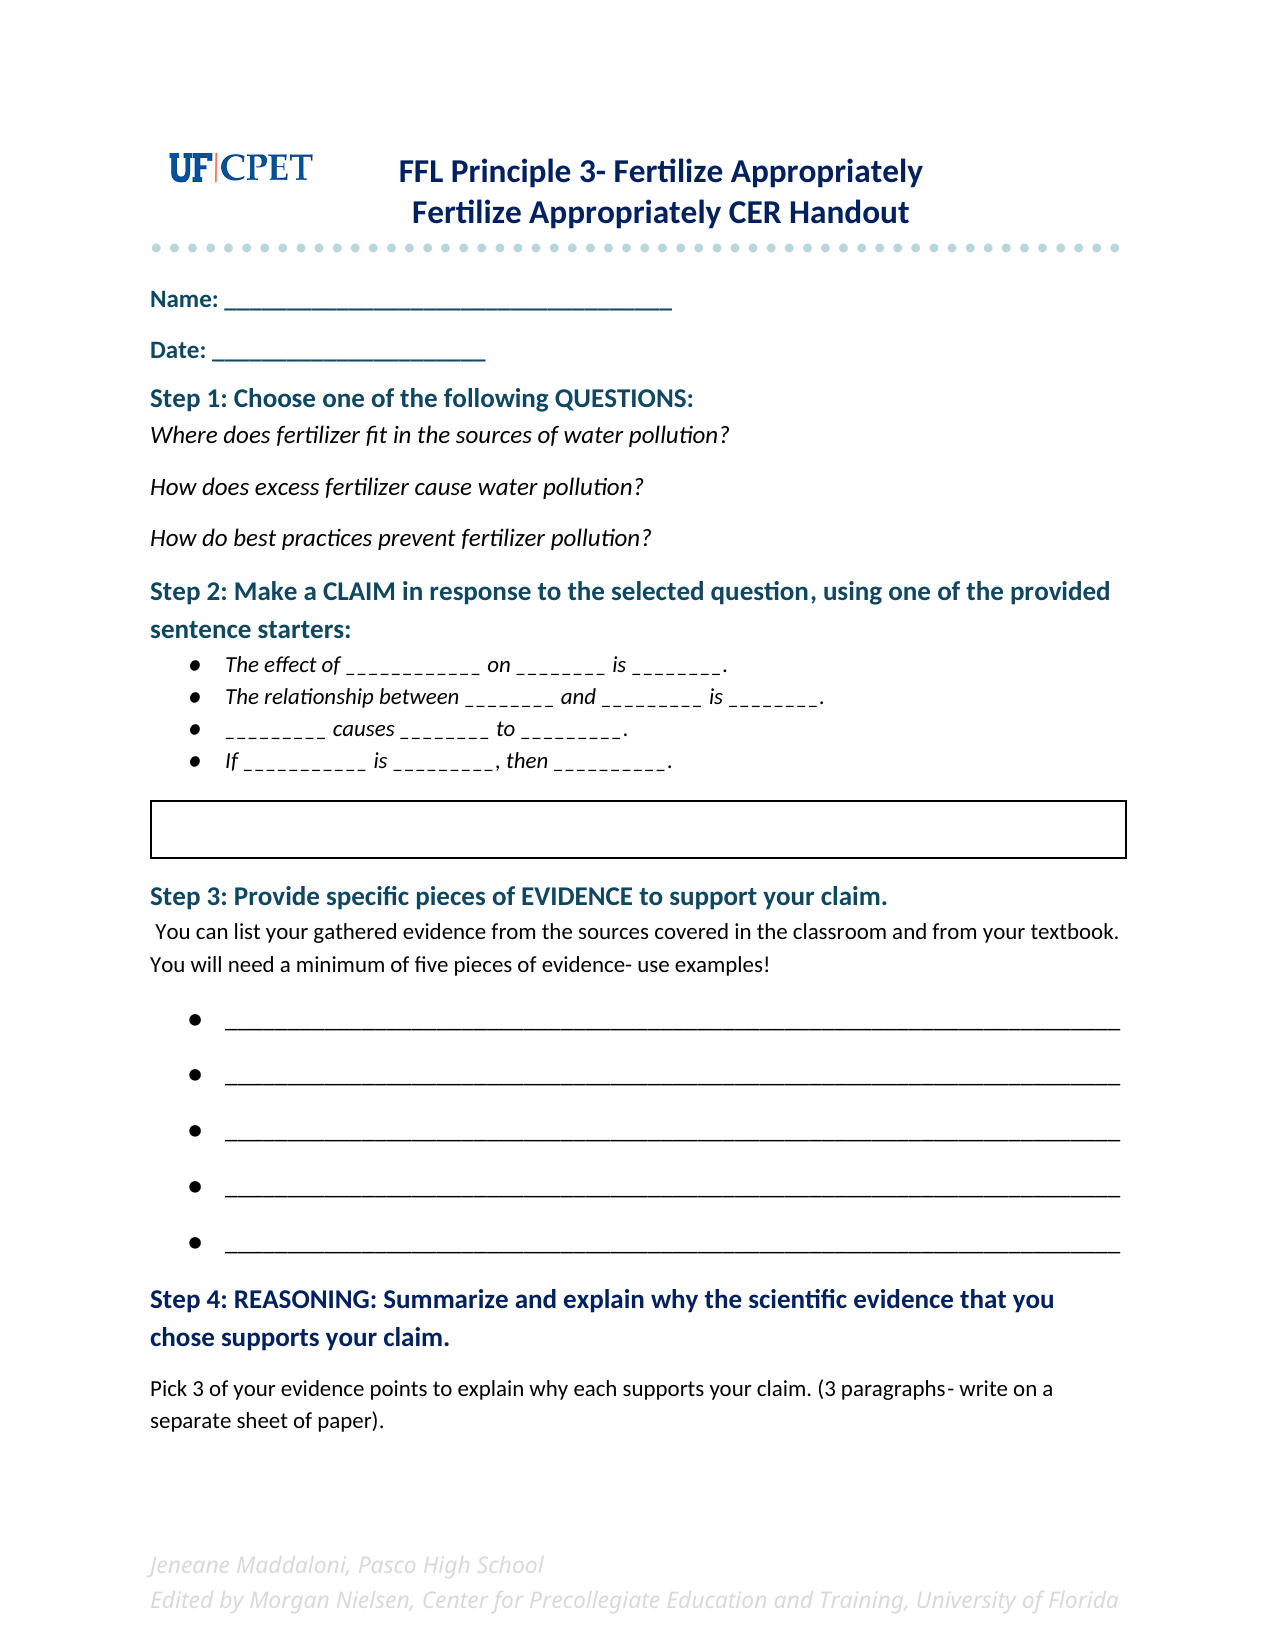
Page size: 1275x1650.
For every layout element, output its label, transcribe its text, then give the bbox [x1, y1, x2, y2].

subtitle FFL Principle 3- Fertilize Appropriately [332, 150, 1125, 191]
list The effect of ____________ on ________ is ________. [187, 650, 1125, 678]
list The relationship between ________ and _________ is ________. [187, 682, 1125, 710]
text Step 1: Choose one of the following QUESTIONS: [150, 381, 1125, 414]
subtitle Fertilize Appropriately CER Handout [197, 191, 1125, 231]
subtitle Name: ____________________________________ [150, 283, 1125, 313]
list _________ causes ________ to _________. [187, 714, 1125, 742]
list If ___________ is _________, then __________. [187, 747, 1125, 775]
list ________________________________________________________________________ [187, 1058, 1125, 1089]
list ________________________________________________________________________ [187, 1226, 1125, 1257]
text You can list your gathered evidence from the sources covered in the classroom and from your textbook. You will need a minimum of five pieces of evidence- use examples! [150, 917, 1125, 978]
text • • • • • • • • • • • • • • • • • • • • • • • • • • • • • • • • • • • • • • • • • • • • • • • • • • • • • • [150, 231, 1125, 262]
text Step 2: Make a CLAIM in response to the selected question, using one of the provided sentence starters: [150, 574, 1125, 645]
list ________________________________________________________________________ [187, 1114, 1125, 1145]
list ________________________________________________________________________ [187, 1170, 1125, 1201]
text Date: ______________________ [150, 334, 1125, 365]
text Step 4: REASONING: Summarize and explain why the scientific evidence that you chose supports your claim. [150, 1282, 1125, 1353]
list ________________________________________________________________________ [187, 1003, 1125, 1033]
picture [154, 126, 332, 211]
text Where does fertilizer fit in the sources of water pollution? [150, 419, 1125, 450]
text Pick 3 of your evidence points to explain why each supports your claim. (3 paragraphs- write on a separate sheet of paper). [150, 1374, 1125, 1434]
text How do best practices prevent fertilizer pollution? [150, 523, 1125, 553]
text Step 3: Provide specific pieces of EVIDENCE to support your claim. [150, 879, 1125, 913]
text How does excess fertilizer cause water pollution? [150, 471, 1125, 501]
